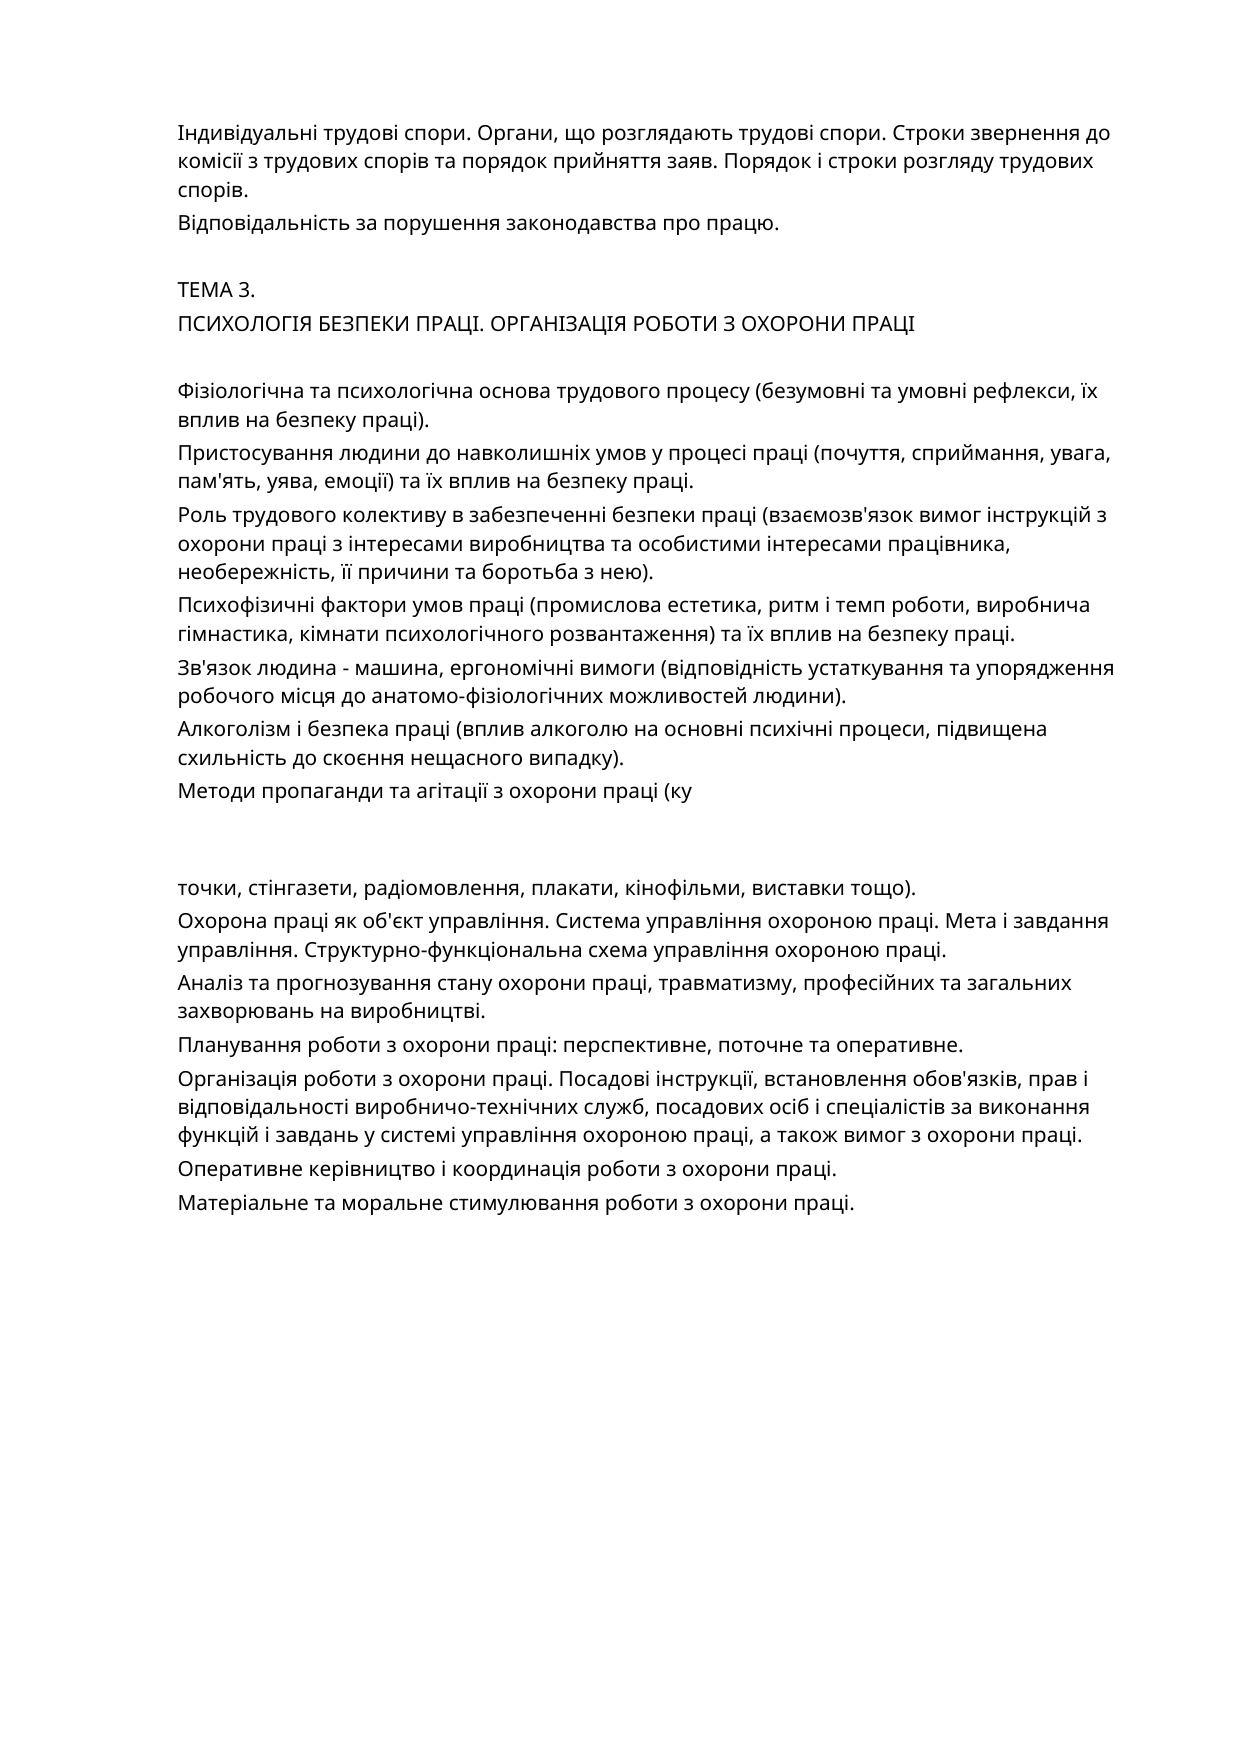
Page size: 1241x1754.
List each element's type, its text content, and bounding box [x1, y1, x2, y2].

text Зв'язок людина - машина, ергономічні вимоги (відповідність устаткування та упорядження робочого місця до анатомо-фізіологічних можливостей людини). [177, 653, 1152, 709]
text Планування роботи з охорони праці: перспективне, поточне та оперативне. [177, 1030, 1152, 1059]
text Аналіз та прогнозування стану охорони праці, травматизму, професійних та загальних захворювань на виробництві. [177, 968, 1152, 1025]
text Фізіологічна та психологічна основа трудового процесу (безумовні та умовні рефлекси, їх вплив на безпеку праці). [177, 376, 1152, 433]
text Відповідальність за порушення законодавства про працю. [177, 208, 1152, 237]
text Алкоголізм і безпека праці (вплив алкоголю на основні психічні процеси, підвищена схильність до скоєння нещасного випадку). [177, 714, 1152, 771]
text Оперативне керівництво і координація роботи з охорони праці. [177, 1154, 1152, 1183]
text Індивідуальні трудові спори. Органи, що розглядають трудові спори. Строки звернення до комісії з трудових спорів та порядок прийняття заяв. Порядок і строки розгляду трудових спорів. [177, 118, 1152, 203]
text Роль трудового колективу в забезпеченні безпеки праці (взаємозв'язок вимог інструкцій з охорони праці з інтересами виробництва та особистими інтересами працівника, необережність, її причини та боротьба з нею). [177, 500, 1152, 586]
text Методи пропаганди та агітації з охорони праці (ку [177, 777, 1152, 805]
text точки, стінгазети, радіомовлення, плакати, кінофільми, виставки тощо). [177, 873, 1152, 901]
text Психофізичні фактори умов праці (промислова естетика, ритм і темп роботи, виробнича гімнастика, кімнати психологічного розвантаження) та їх вплив на безпеку праці. [177, 591, 1152, 647]
text Матеріальне та моральне стимулювання роботи з охорони праці. [177, 1188, 1152, 1216]
text ТЕМА 3. [177, 276, 1152, 304]
text Організація роботи з охорони праці. Посадові інструкції, встановлення обов'язків, прав і відповідальності виробничо-технічних служб, посадових осіб і спеціалістів за виконання функцій і завдань у системі управління охороною праці, а також вимог з охорони праці. [177, 1064, 1152, 1149]
text Охорона праці як об'єкт управління. Система управління охороною праці. Мета і завдання управління. Структурно-функціональна схема управління охороною праці. [177, 906, 1152, 963]
text Пристосування людини до навколишніх умов у процесі праці (почуття, сприймання, увага, пам'ять, уява, емоції) та їх вплив на безпеку праці. [177, 438, 1152, 495]
text ПСИХОЛОГІЯ БЕЗПЕКИ ПРАЦІ. ОРГАНІЗАЦІЯ РОБОТИ З ОХОРОНИ ПРАЦІ [177, 309, 1152, 338]
